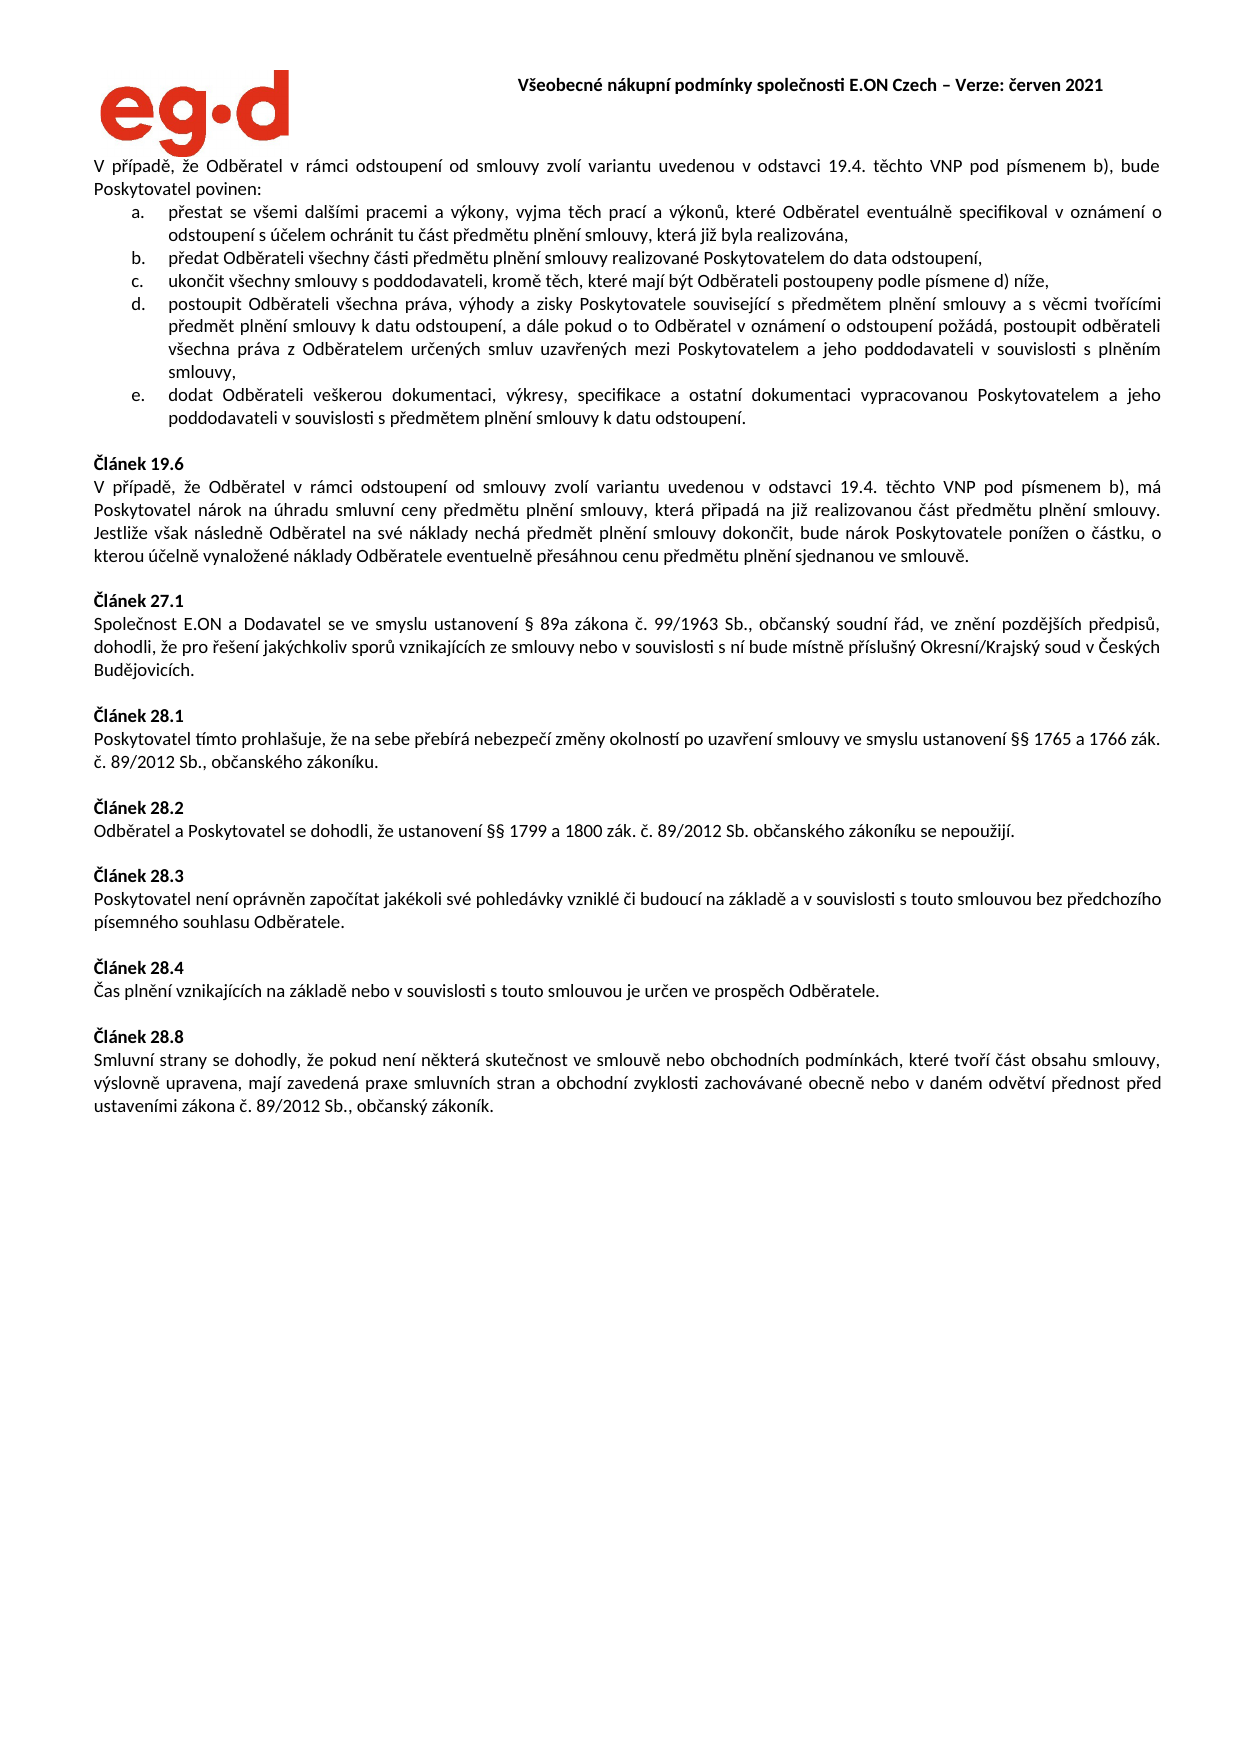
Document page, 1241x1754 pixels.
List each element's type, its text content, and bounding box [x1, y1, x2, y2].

text Poskytovatel není oprávněn započítat jakékoli své pohledávky vzniklé či budoucí na základě a v souvislosti s touto smlouvou bez předchozího písemného souhlasu Odběratele. [94, 887, 1163, 933]
text V případě, že Odběratel v rámci odstoupení od smlouvy zvolí variantu uvedenou v odstavci 19.4. těchto VNP pod písmenem b), má Poskytovatel nárok na úhradu smluvní ceny předmětu plnění smlouvy, která připadá na již realizovanou část předmětu plnění smlouvy. Jestliže však následně Odběratel na své náklady nechá předmět plnění smlouvy dokončit, bude nárok Poskytovatele ponížen o částku, o kterou účelně vynaložené náklady Odběratele eventuelně přesáhnou cenu předmětu plnění sjednanou ve smlouvě. [94, 475, 1163, 567]
list přestat se všemi dalšími pracemi a výkony, vyjma těch prací a výkonů, které Odběratel eventuálně specifikoval v oznámení o odstoupení s účelem ochránit tu část předmětu plnění smlouvy, která již byla realizována, [131, 200, 1163, 246]
list postoupit Odběrateli všechna práva, výhody a zisky Poskytovatele související s předmětem plnění smlouvy a s věcmi tvořícími předmět plnění smlouvy k datu odstoupení, a dále pokud o to Odběratel v oznámení o odstoupení požádá, postoupit odběrateli všechna práva z Odběratelem určených smluv uzavřených mezi Poskytovatelem a jeho poddodavateli v souvislosti s plněním smlouvy, [131, 292, 1163, 383]
picture [100, 70, 289, 154]
text Čas plnění vznikajících na základě nebo v souvislosti s touto smlouvou je určen ve prospěch Odběratele. [94, 979, 1163, 1002]
text Článek 28.8 [94, 1025, 1163, 1048]
list dodat Odběrateli veškerou dokumentaci, výkresy, specifikace a ostatní dokumentaci vypracovanou Poskytovatelem a jeho poddodavateli v souvislosti s předmětem plnění smlouvy k datu odstoupení. [131, 383, 1163, 429]
text Odběratel a Poskytovatel se dohodli, že ustanovení §§ 1799 a 1800 zák. č. 89/2012 Sb. občanského zákoníku se nepoužijí. [94, 819, 1163, 842]
text Článek 28.1 [94, 704, 1163, 727]
text Poskytovatel tímto prohlašuje, že na sebe přebírá nebezpečí změny okolností po uzavření smlouvy ve smyslu ustanovení §§ 1765 a 1766 zák. č. 89/2012 Sb., občanského zákoníku. [94, 727, 1163, 773]
list ukončit všechny smlouvy s poddodavateli, kromě těch, které mají být Odběrateli postoupeny podle písmene d) níže, [131, 269, 1163, 292]
list předat Odběrateli všechny části předmětu plnění smlouvy realizované Poskytovatelem do data odstoupení, [131, 246, 1163, 269]
text Smluvní strany se dohodly, že pokud není některá skutečnost ve smlouvě nebo obchodních podmínkách, které tvoří část obsahu smlouvy, výslovně upravena, mají zavedená praxe smluvních stran a obchodní zvyklosti zachovávané obecně nebo v daném odvětví přednost před ustaveními zákona č. 89/2012 Sb., občanský zákoník. [94, 1048, 1163, 1117]
text Společnost E.ON a Dodavatel se ve smyslu ustanovení § 89a zákona č. 99/1963 Sb., občanský soudní řád, ve znění pozdějších předpisů, dohodli, že pro řešení jakýchkoliv sporů vznikajících ze smlouvy nebo v souvislosti s ní bude místně příslušný Okresní/Krajský soud v Českých Budějovicích. [94, 612, 1163, 681]
text Článek 28.3 [94, 864, 1163, 887]
text Článek 28.2 [94, 796, 1163, 819]
text Článek 28.4 [94, 956, 1163, 979]
text V případě, že Odběratel v rámci odstoupení od smlouvy zvolí variantu uvedenou v odstavci 19.4. těchto VNP pod písmenem b), bude Poskytovatel povinen: [94, 154, 1163, 200]
text Článek 19.6 [94, 452, 1163, 475]
text Článek 27.1 [94, 589, 1163, 612]
